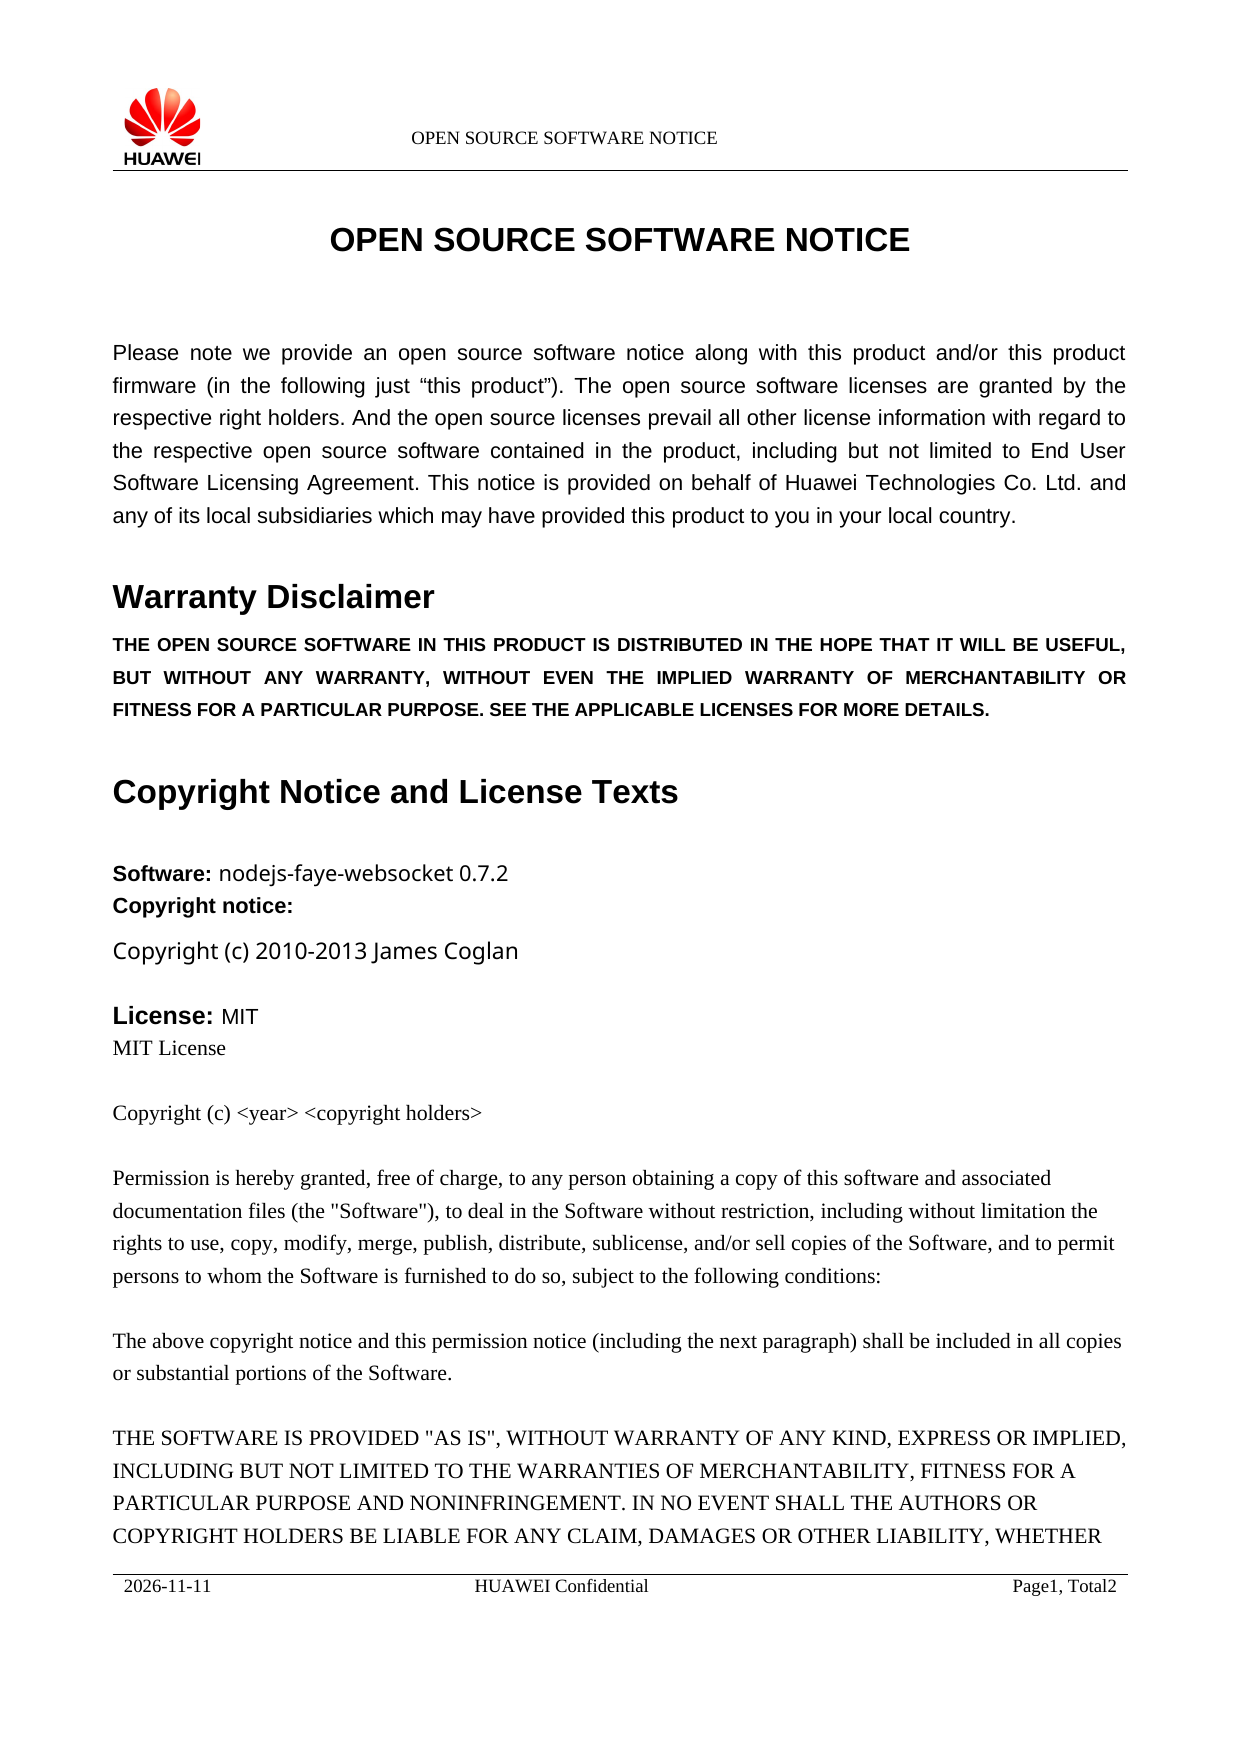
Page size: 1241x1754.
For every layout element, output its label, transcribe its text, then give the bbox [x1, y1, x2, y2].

text Please note we provide an open source software notice along with this product and/or this product firmware (in the following just “this product”). The open source software licenses are granted by the respective right holders. And the open source licenses prevail all other license information with regard to the respective open source software contained in the product, including but not limited to End User Software Licensing Agreement. This notice is provided on behalf of Huawei Technologies Co. Ltd. and any of its local subsidiaries which may have provided this product to you in your local country. [112, 336, 1128, 531]
text The open source software in this product is distributed in the hope that it will be useful, but WITHOUT ANY WARRANTY, without even the implied warranty of MERCHANTABILITY or FITNESS FOR A PARTICULAR PURPOSE. See the applicable licenses for more details. [112, 629, 1128, 726]
text OPEN SOURCE SOFTWARE NOTICE [112, 206, 1128, 271]
text License: MIT [112, 999, 1128, 1031]
text Warranty Disclaimer [112, 564, 1128, 629]
text Copyright notice: [112, 889, 1128, 921]
picture [124, 88, 201, 165]
text Copyright Notice and License Texts [112, 759, 1128, 824]
title Software: nodejs-faye-websocket 0.7.2 [112, 856, 1128, 889]
text Copyright (c) 2010-2013 James Coglan [112, 934, 1128, 966]
